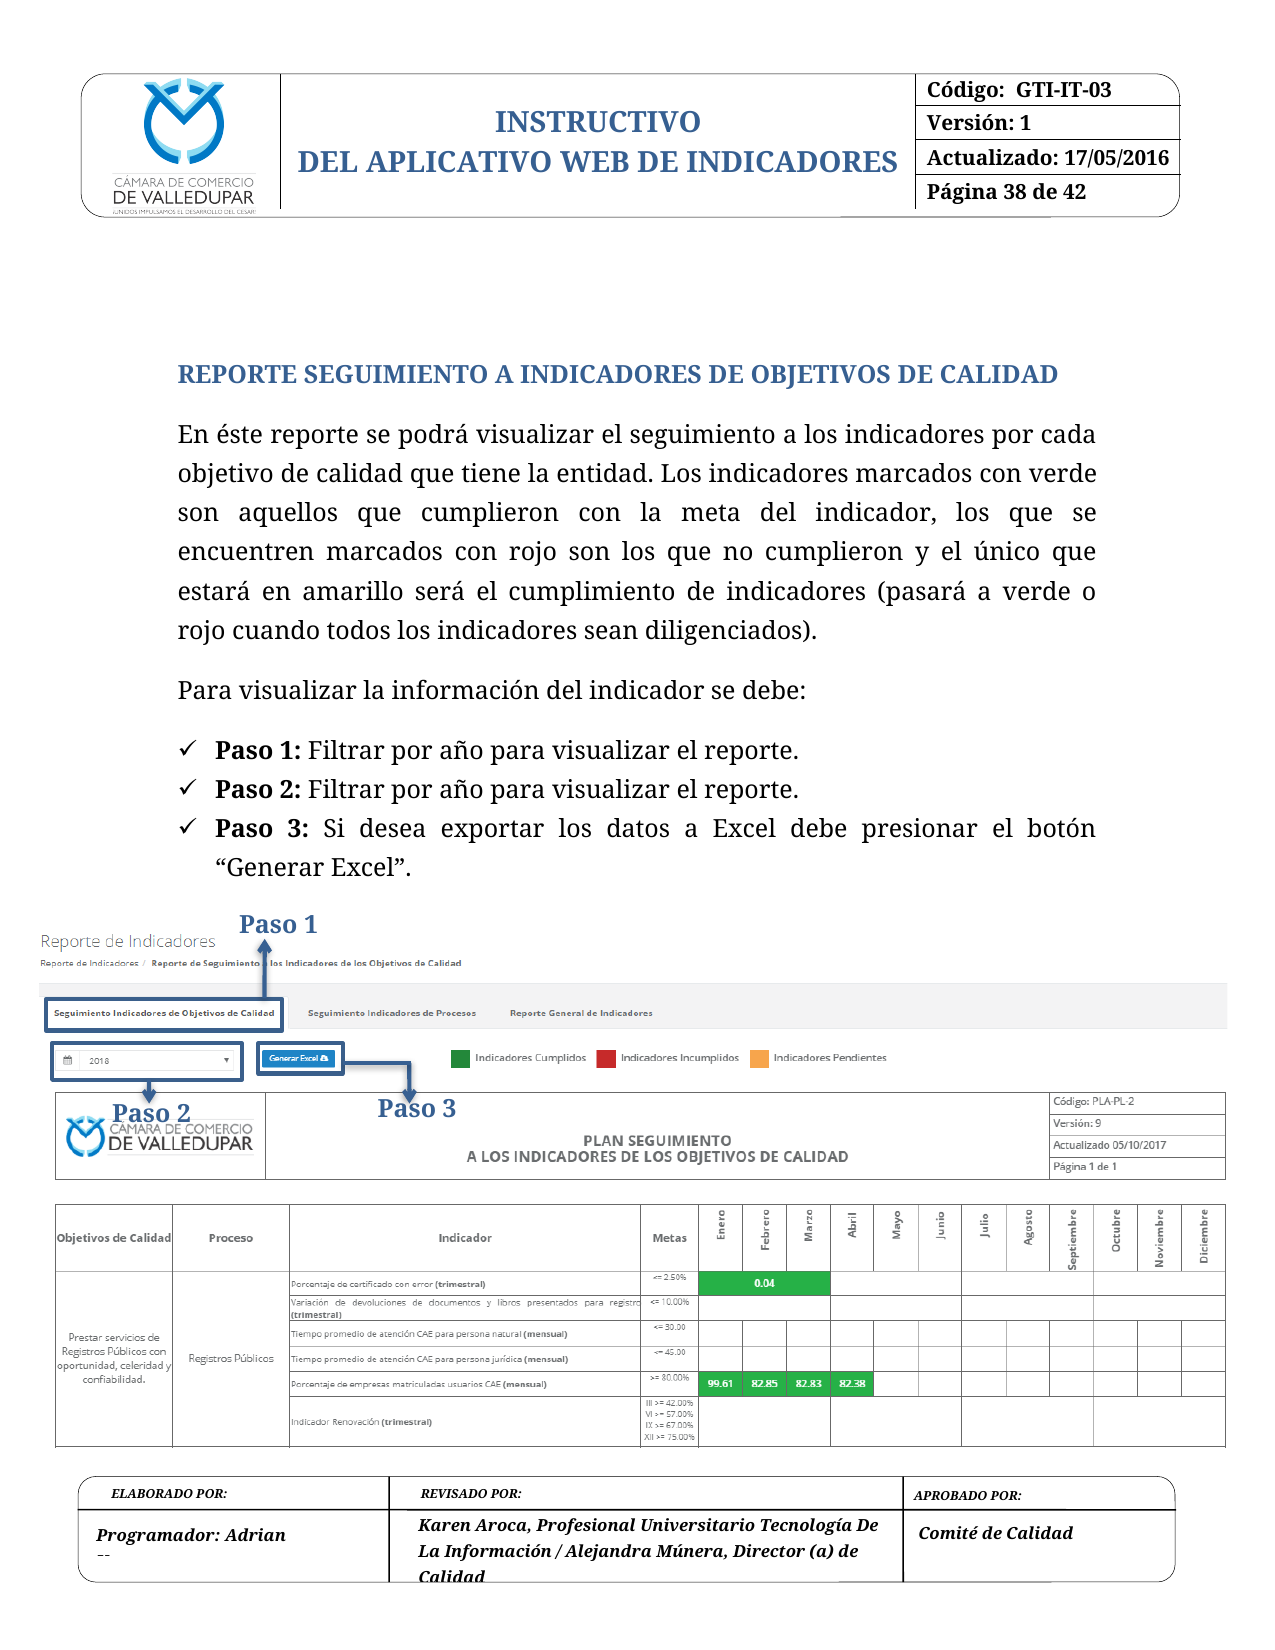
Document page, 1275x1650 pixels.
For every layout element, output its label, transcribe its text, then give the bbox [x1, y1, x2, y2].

picture [112, 78, 256, 214]
list Paso 3: Si desea exportar los datos a Excel debe presionar el botón “Generar Excel”. [177, 811, 1098, 884]
picture [39, 932, 1228, 1448]
list Paso 2: Filtrar por año para visualizar el reporte. [177, 771, 1098, 806]
text En éste reporte se podrá visualizar el seguimiento a los indicadores por cada objetivo de calidad que tiene la entidad. Los indicadores marcados con verde son aquellos que cumplieron con la meta del indicador, los que se encuentren marcados con rojo son los que no cumplieron y el único que estará en amarillo será el cumplimiento de indicadores (pasará a verde o rojo cuando todos los indicadores sean diligenciados). [177, 416, 1098, 646]
list Paso 1: Filtrar por año para visualizar el reporte. [177, 732, 1098, 766]
text Para visualizar la información del indicador se debe: [177, 672, 1098, 706]
text REPORTE SEGUIMIENTO A INDICADORES DE OBJETIVOS DE CALIDAD [177, 356, 1098, 391]
